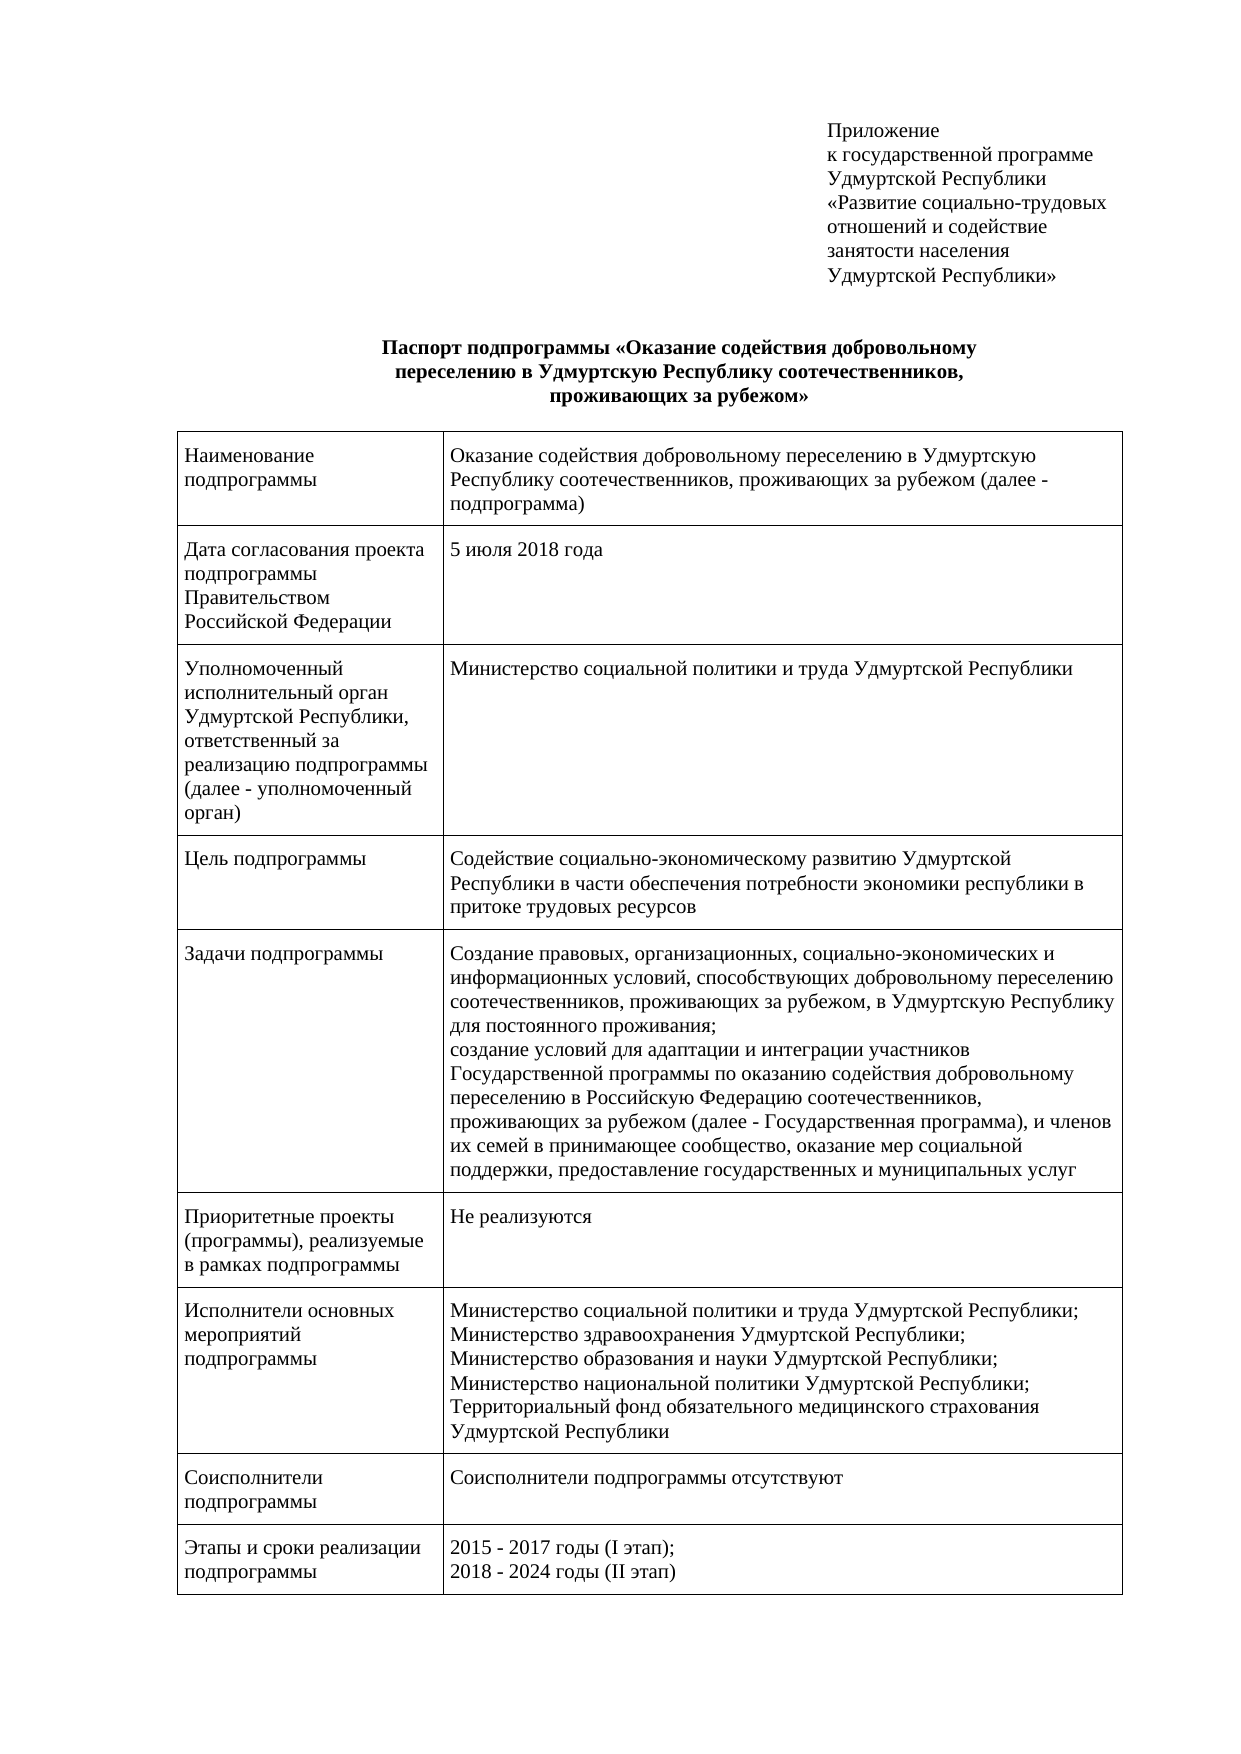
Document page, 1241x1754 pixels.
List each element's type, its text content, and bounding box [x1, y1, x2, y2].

table_cell 5 июля 2018 года [444, 526, 1122, 644]
text занятости населения [827, 238, 1181, 262]
table_cell Министерство социальной политики и труда Удмуртской Республики; Министерство здравоохранения Удмуртской Республики; Министерство образования и науки Удмуртской Республики; Министерство национальной политики Удмуртской Республики; Территориальный фонд обязательного медицинского страхования Удмуртской Республики [444, 1288, 1122, 1453]
table_header Оказание содействия добровольному переселению в Удмуртскую Республику соотечественников, проживающих за рубежом (далее - подпрограмма) [444, 432, 1122, 525]
table_cell Исполнители основных мероприятий подпрограммы [178, 1288, 443, 1453]
text Приложение [827, 118, 1181, 142]
table_cell Не реализуются [444, 1193, 1122, 1287]
table_cell Приоритетные проекты (программы), реализуемые в рамках подпрограммы [178, 1193, 443, 1287]
table_cell Этапы и сроки реализации подпрограммы [178, 1525, 443, 1594]
table_cell 2015 - 2017 годы (I этап); 2018 - 2024 годы (II этап) [444, 1525, 1122, 1594]
table_cell Содействие социально-экономическому развитию Удмуртской Республики в части обеспечения потребности экономики республики в притоке трудовых ресурсов [444, 836, 1122, 929]
text Удмуртской Республики» [827, 262, 1181, 287]
text Удмуртской Республики [827, 166, 1181, 190]
table_cell Создание правовых, организационных, социально-экономических и информационных условий, способствующих добровольному переселению соотечественников, проживающих за рубежом, в Удмуртскую Республику для постоянного проживания; создание условий для адаптации и интеграции участников Государственной программы по оказанию содействия добровольному переселению в Российскую Федерацию соотечественников, проживающих за рубежом (далее - Государственная программа), и членов их семей в принимающее сообщество, оказание мер социальной поддержки, предоставление государственных и муниципальных услуг [444, 930, 1122, 1192]
text «Развитие социально-трудовых [827, 190, 1181, 214]
text отношений и содействие [827, 214, 1181, 238]
title Паспорт подпрограммы «Оказание содействия добровольному [177, 335, 1181, 359]
table_cell Цель подпрограммы [178, 836, 443, 929]
table_cell Министерство социальной политики и труда Удмуртской Республики [444, 645, 1122, 835]
table_cell Задачи подпрограммы [178, 930, 443, 1192]
title проживающих за рубежом» [177, 383, 1181, 407]
title переселению в Удмуртскую Республику соотечественников, [177, 359, 1181, 383]
table_cell Соисполнители подпрограммы отсутствуют [444, 1454, 1122, 1524]
table_cell Уполномоченный исполнительный орган Удмуртской Республики, ответственный за реализацию подпрограммы (далее - уполномоченный орган) [178, 645, 443, 835]
table_header Наименование подпрограммы [178, 432, 443, 525]
table_cell Соисполнители подпрограммы [178, 1454, 443, 1524]
table_cell Дата согласования проекта подпрограммы Правительством Российской Федерации [178, 526, 443, 644]
text к государственной программе [827, 142, 1181, 166]
